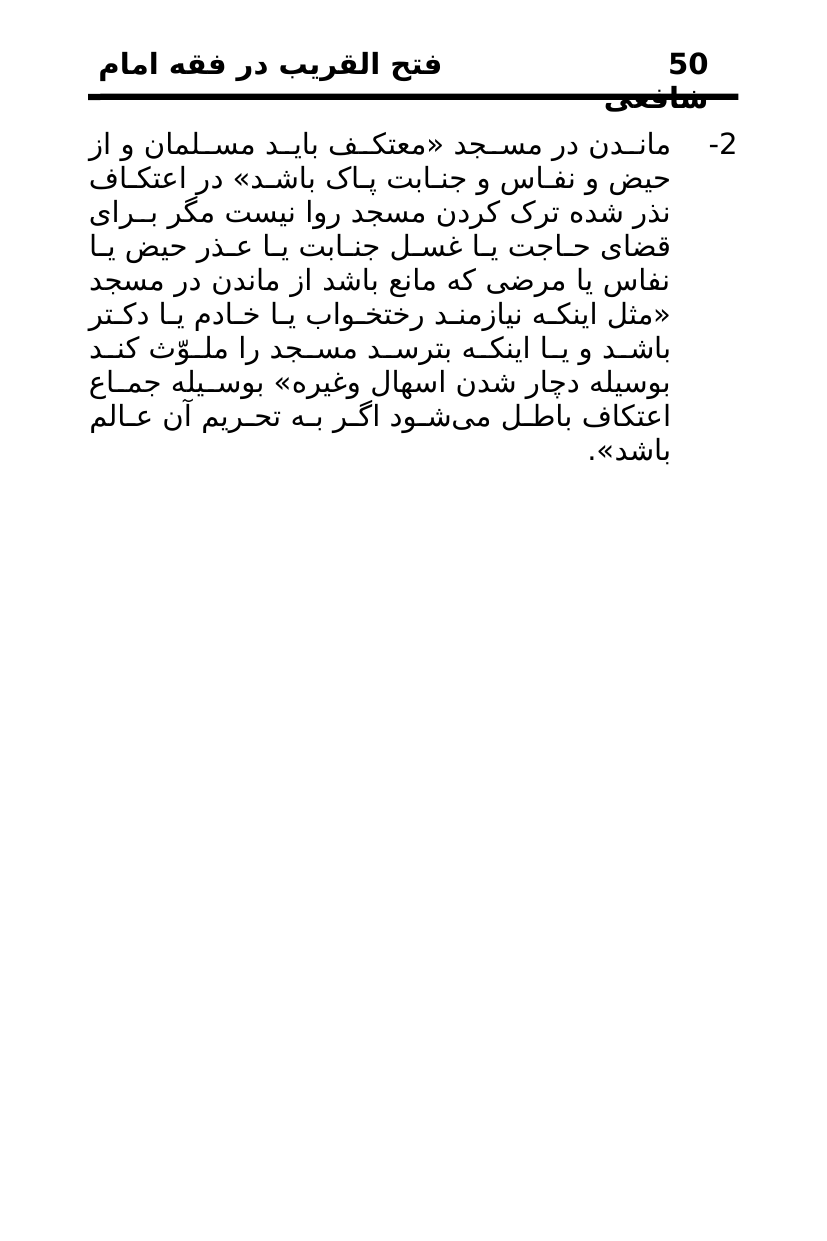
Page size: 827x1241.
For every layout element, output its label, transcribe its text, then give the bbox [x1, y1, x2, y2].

list ماندن در مسجد «معتکف باید مسلمان و از حیض و نفاس و جنابت پاک باشد» در اعتکاف نذر شده ترک کردن مسجد روا نیست مگر برای قضای حاجت یا غسل جنابت یا عذر حیض یا نفاس یا مرضی که مانع باشد از ماندن در مسجد «مثل اینکه نیازمند رختخواب یا خادم یا دکتر باشد و یا اینکه بترسد مسجد را ملوّث کند بوسیله دچار شدن اسهال وغیره» بوسیله جماع اعتکاف باطل می‌شود اگر به تحریم آن عالم باشد». [89, 128, 708, 467]
